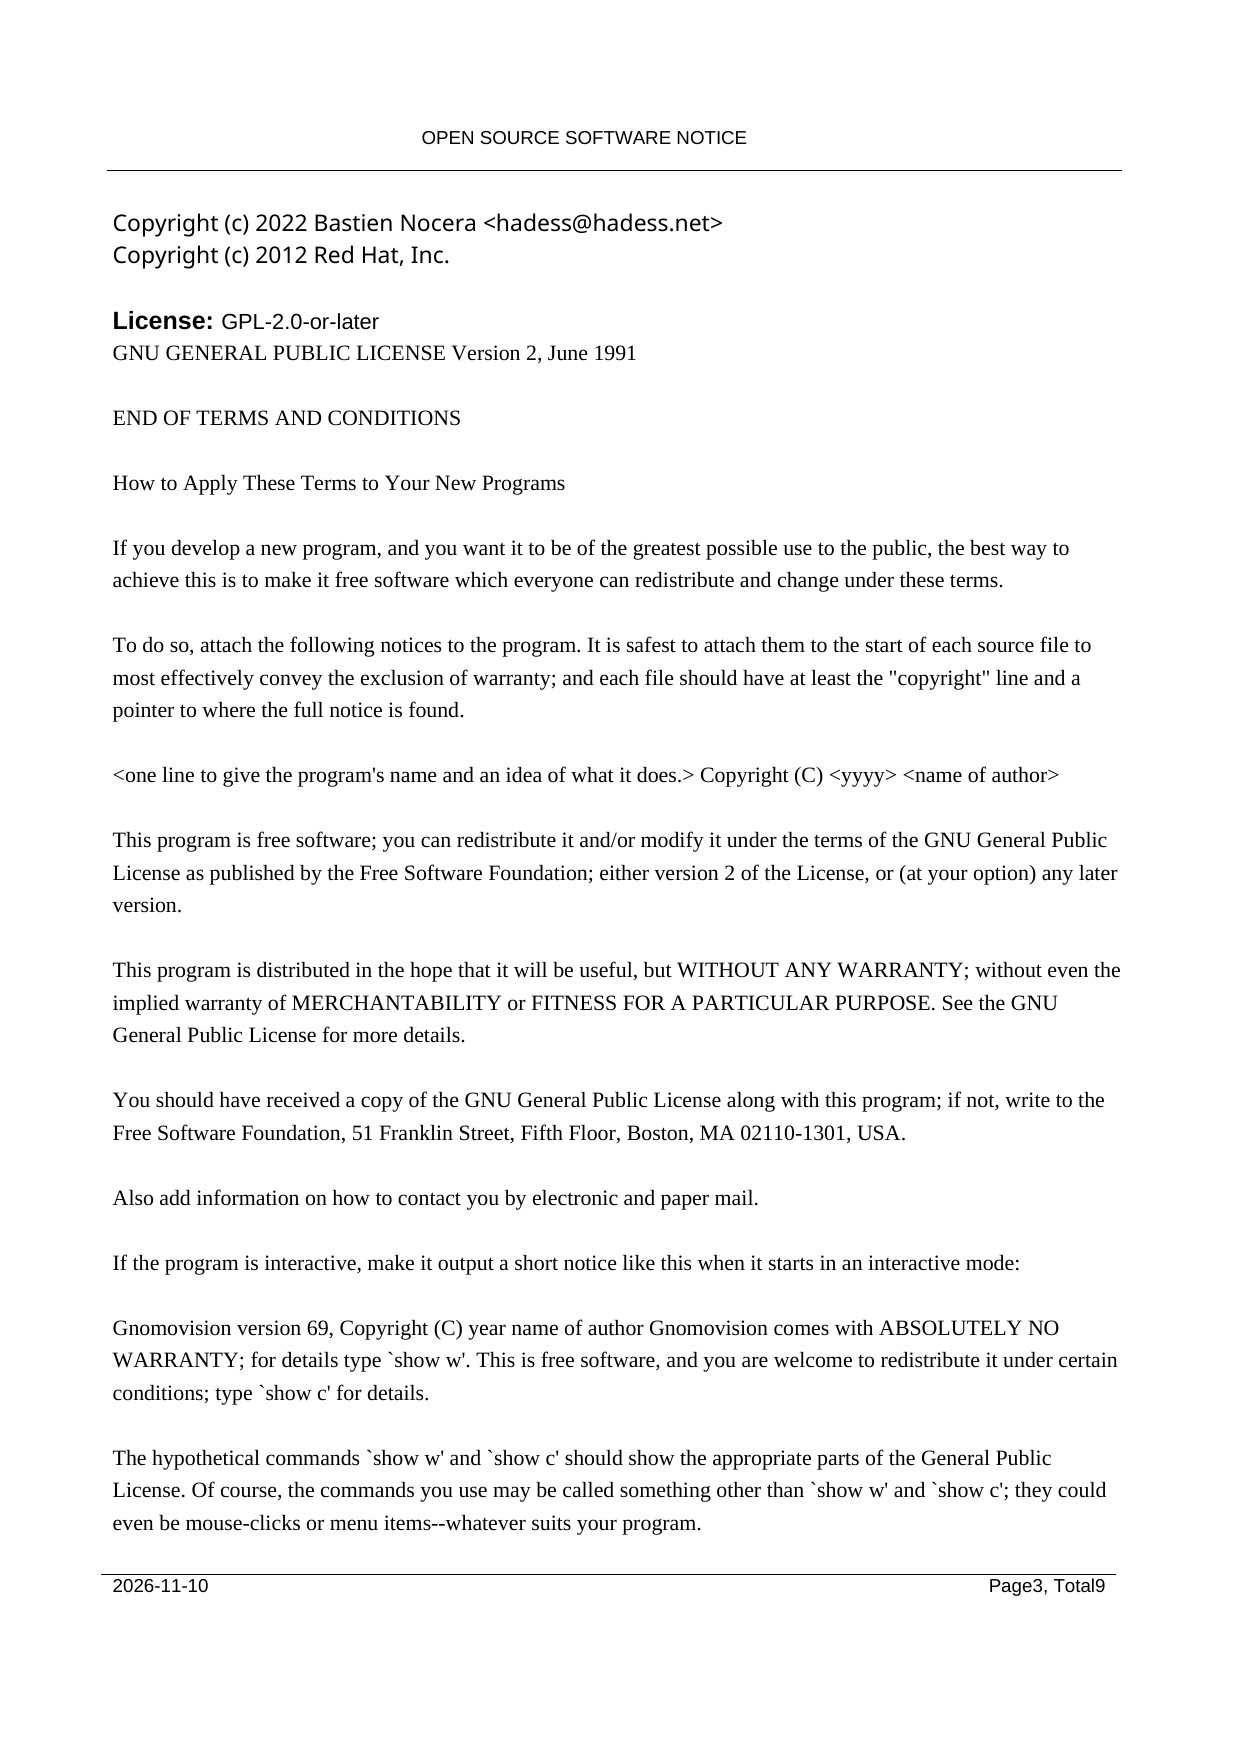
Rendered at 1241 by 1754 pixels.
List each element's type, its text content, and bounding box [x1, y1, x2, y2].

text License: GPL-2.0-or-later [112, 304, 1128, 336]
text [112, 336, 1128, 1539]
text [112, 206, 1128, 304]
